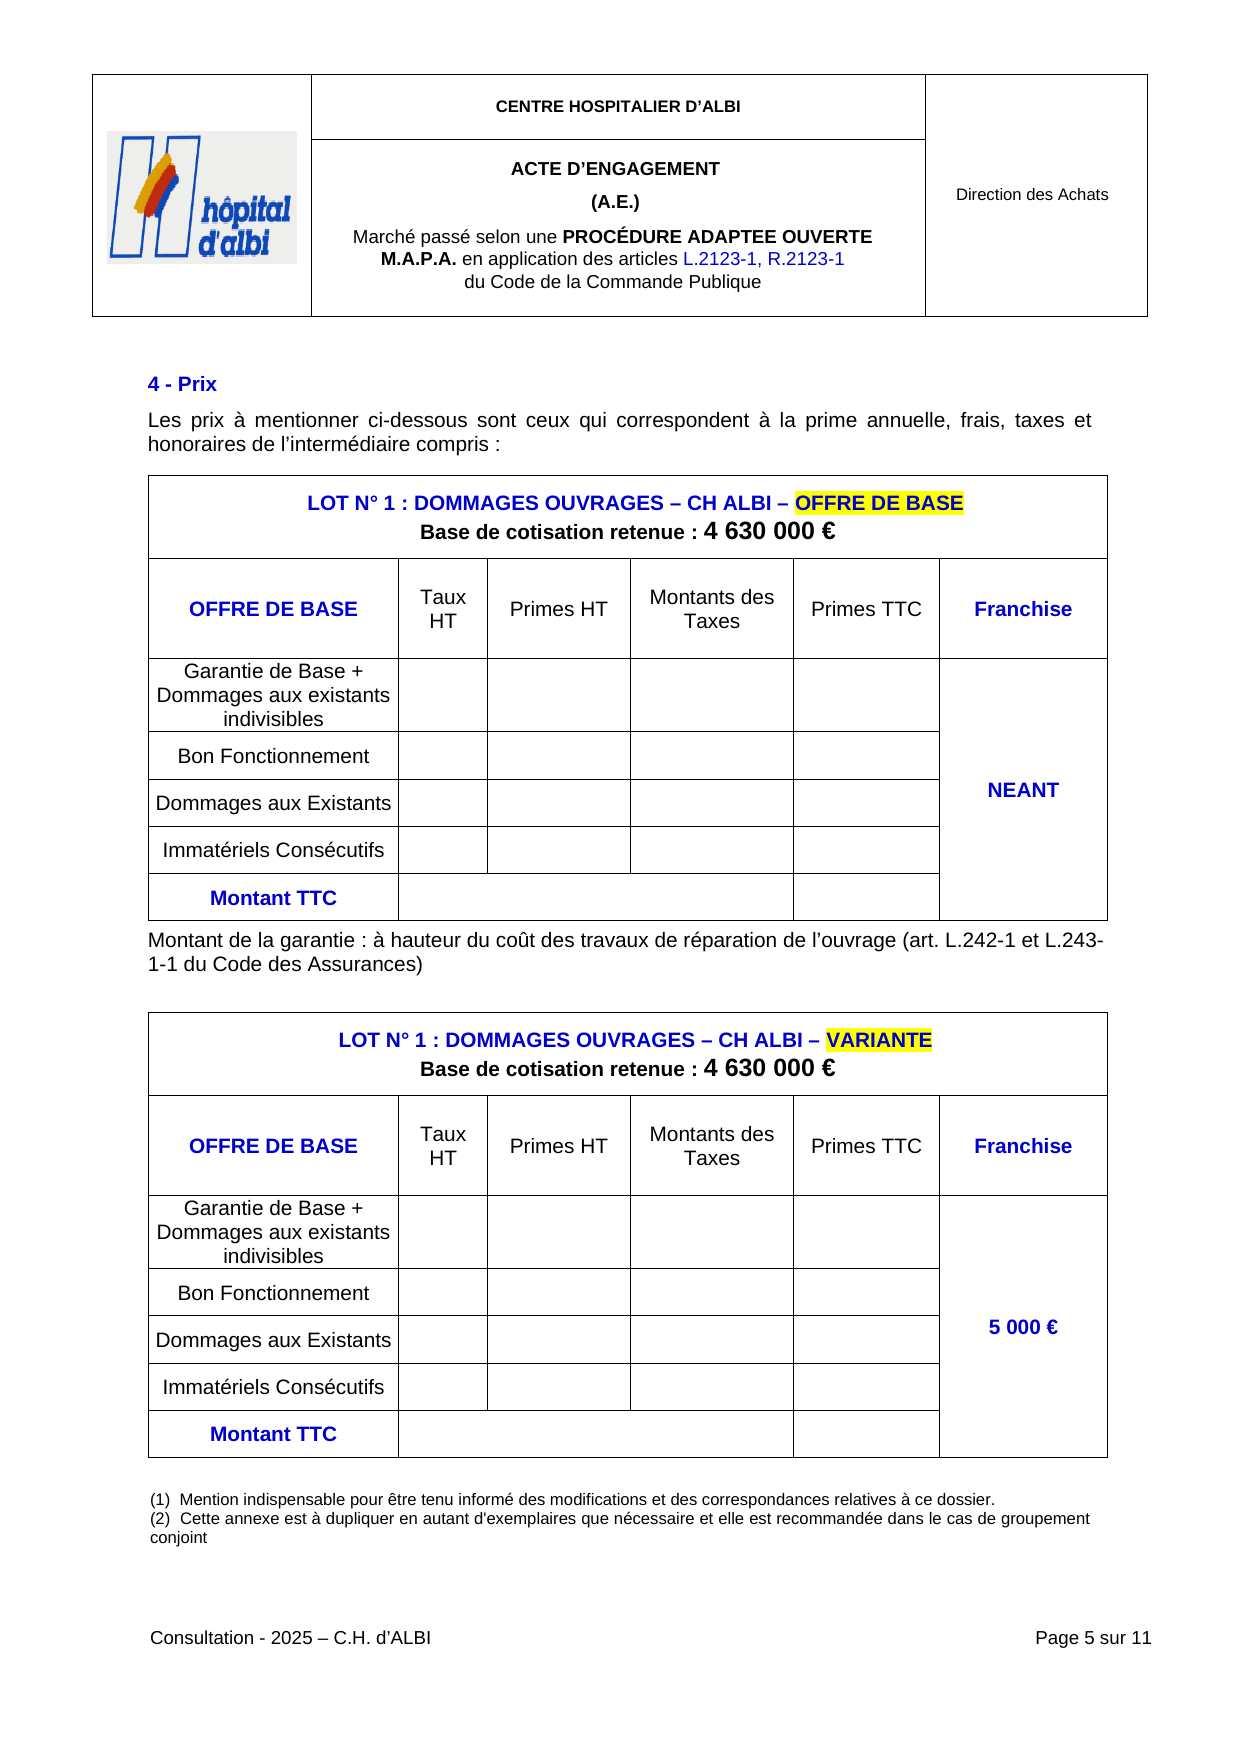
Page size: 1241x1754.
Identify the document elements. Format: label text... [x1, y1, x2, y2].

table_cell Montants des Taxes [631, 559, 793, 658]
table_cell [794, 1316, 939, 1363]
table_cell [631, 1364, 793, 1410]
table_cell [488, 780, 630, 826]
table_cell Immatériels Consécutifs [149, 827, 398, 873]
table_cell [399, 1411, 793, 1457]
table_cell [794, 827, 939, 873]
table_cell Taux HT [399, 1096, 487, 1195]
table_cell [399, 1364, 487, 1410]
table_cell [399, 827, 487, 873]
table_cell [794, 732, 939, 778]
table_cell [794, 780, 939, 826]
table_cell Franchise [940, 559, 1107, 658]
table_cell [399, 732, 487, 778]
table_cell Dommages aux Existants [149, 780, 398, 826]
table_header LOT N° 1 : DOMMAGES OUVRAGES – CH ALBI – VARIANTE Base de cotisation retenue : 4 630 000 € [149, 1013, 1107, 1095]
table_cell [631, 827, 793, 873]
table_cell [794, 874, 939, 920]
table_cell Montant TTC [149, 1411, 398, 1457]
table_cell [794, 1269, 939, 1315]
table_cell [794, 659, 939, 731]
table_cell [631, 1269, 793, 1315]
table_cell Garantie de Base + Dommages aux existants indivisibles [149, 1196, 398, 1268]
table_cell Primes TTC [794, 1096, 939, 1195]
table_cell [399, 1316, 487, 1363]
table_cell 5 000 € [940, 1196, 1107, 1457]
subtitle 4 - Prix [148, 372, 1093, 396]
table_cell Primes HT [488, 559, 630, 658]
table_cell [399, 874, 793, 920]
table_cell Montants des Taxes [631, 1096, 793, 1195]
table_cell [631, 1316, 793, 1363]
table_cell Montant TTC [149, 874, 398, 920]
table_cell [399, 659, 487, 731]
table_cell Garantie de Base + Dommages aux existants indivisibles [149, 659, 398, 731]
text Les prix à mentionner ci-dessous sont ceux qui correspondent à la prime annuelle, frais, taxes et honoraires de l’intermédiaire compris : [148, 408, 1093, 456]
table_cell Bon Fonctionnement [149, 1269, 398, 1315]
table_cell [488, 1269, 630, 1315]
table_cell Franchise [940, 1096, 1107, 1195]
table_cell [399, 1269, 487, 1315]
table_cell [488, 1364, 630, 1410]
picture [106, 127, 298, 264]
table_cell Primes TTC [794, 559, 939, 658]
table_cell [794, 1196, 939, 1268]
table_cell [488, 732, 630, 778]
table_cell [488, 827, 630, 873]
table_cell [631, 1196, 793, 1268]
table_cell Taux HT [399, 559, 487, 658]
table_cell [631, 780, 793, 826]
table_cell [794, 1411, 939, 1457]
table_cell [488, 1316, 630, 1363]
table_cell [794, 1364, 939, 1410]
table_cell [631, 659, 793, 731]
table_cell [399, 780, 487, 826]
table_cell [399, 1196, 487, 1268]
table_cell Bon Fonctionnement [149, 732, 398, 778]
table_cell Primes HT [488, 1096, 630, 1195]
text Montant de la garantie : à hauteur du coût des travaux de réparation de l’ouvrage (art. L.242-1 et L.243-1-1 du Code des Assurances) [148, 928, 1106, 976]
table_cell [488, 1196, 630, 1268]
table_cell OFFRE DE BASE [149, 1096, 398, 1195]
table_cell NEANT [940, 659, 1107, 920]
table_cell [488, 659, 630, 731]
table_cell Immatériels Consécutifs [149, 1364, 398, 1410]
table_cell Dommages aux Existants [149, 1316, 398, 1363]
table_cell OFFRE DE BASE [149, 559, 398, 658]
table_cell [631, 732, 793, 778]
table_header LOT N° 1 : DOMMAGES OUVRAGES – CH ALBI – OFFRE DE BASE Base de cotisation retenue : 4 630 000 € [149, 476, 1107, 558]
